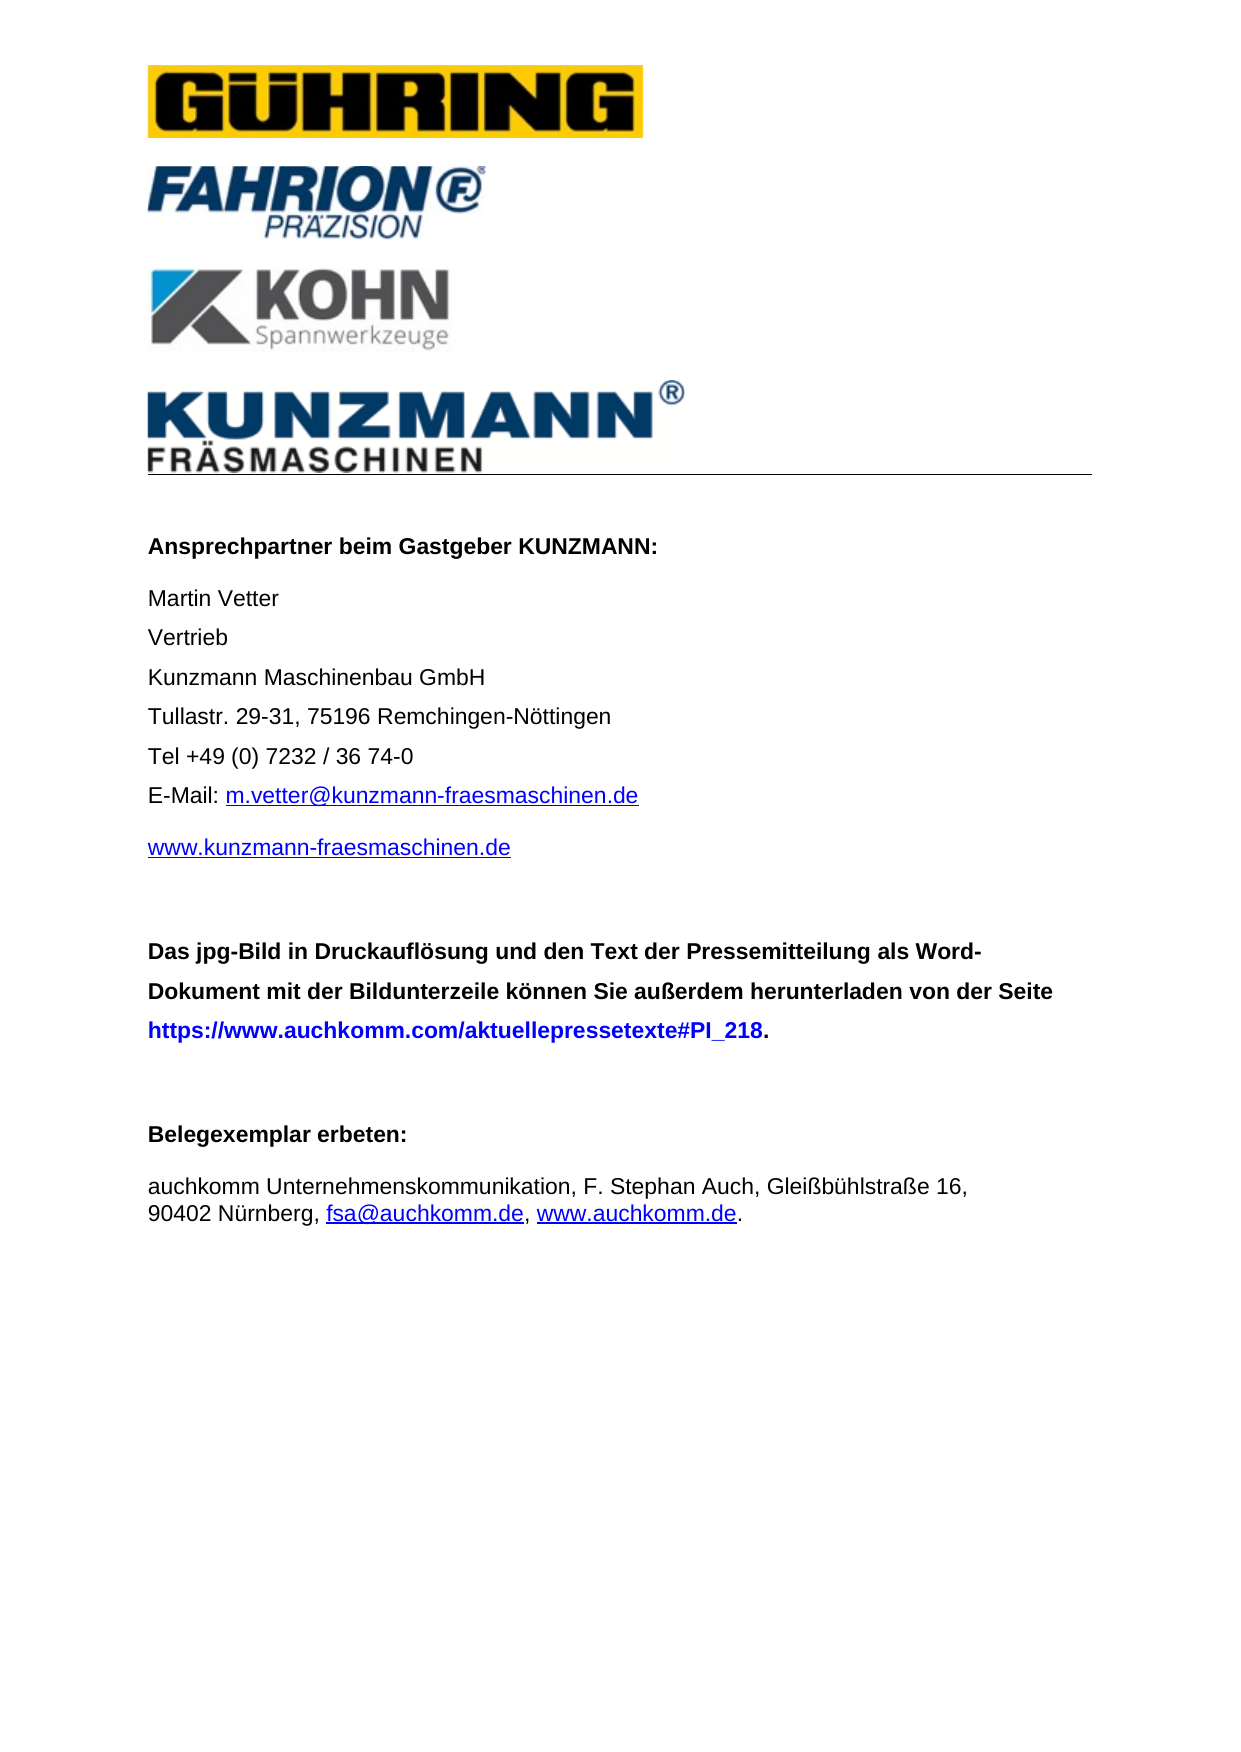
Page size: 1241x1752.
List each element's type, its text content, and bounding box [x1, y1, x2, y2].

picture [147, 380, 685, 473]
picture [147, 268, 453, 352]
text Ansprechpartner beim Gastgeber KUNZMANN: [148, 533, 1092, 559]
text Belegexemplar erbeten: [148, 1121, 1092, 1147]
text www.kunzmann-fraesmaschinen.de [148, 834, 1092, 861]
text Das jpg-Bild in Druckauflösung und den Text der Pressemitteilung als Word-Dokument mit der Bildunterzeile können Sie außerdem herunterladen von der Seite https://www.auchkomm.com/aktuellepressetexte#PI_218. [148, 938, 1092, 1043]
picture [147, 166, 486, 240]
text auchkomm Unternehmenskommunikation, F. Stephan Auch, Gleißbühlstraße 16, 90402 Nürnberg, fsa@auchkomm.de, www.auchkomm.de. [148, 1173, 1092, 1226]
text Martin Vetter Vertrieb Kunzmann Maschinenbau GmbH Tullastr. 29-31, 75196 Remchingen-Nöttingen Tel +49 (0) 7232 / 36 74-0 E-Mail: m.vetter@kunzmann-fraesmaschinen.de [148, 585, 1092, 809]
picture [147, 65, 644, 138]
